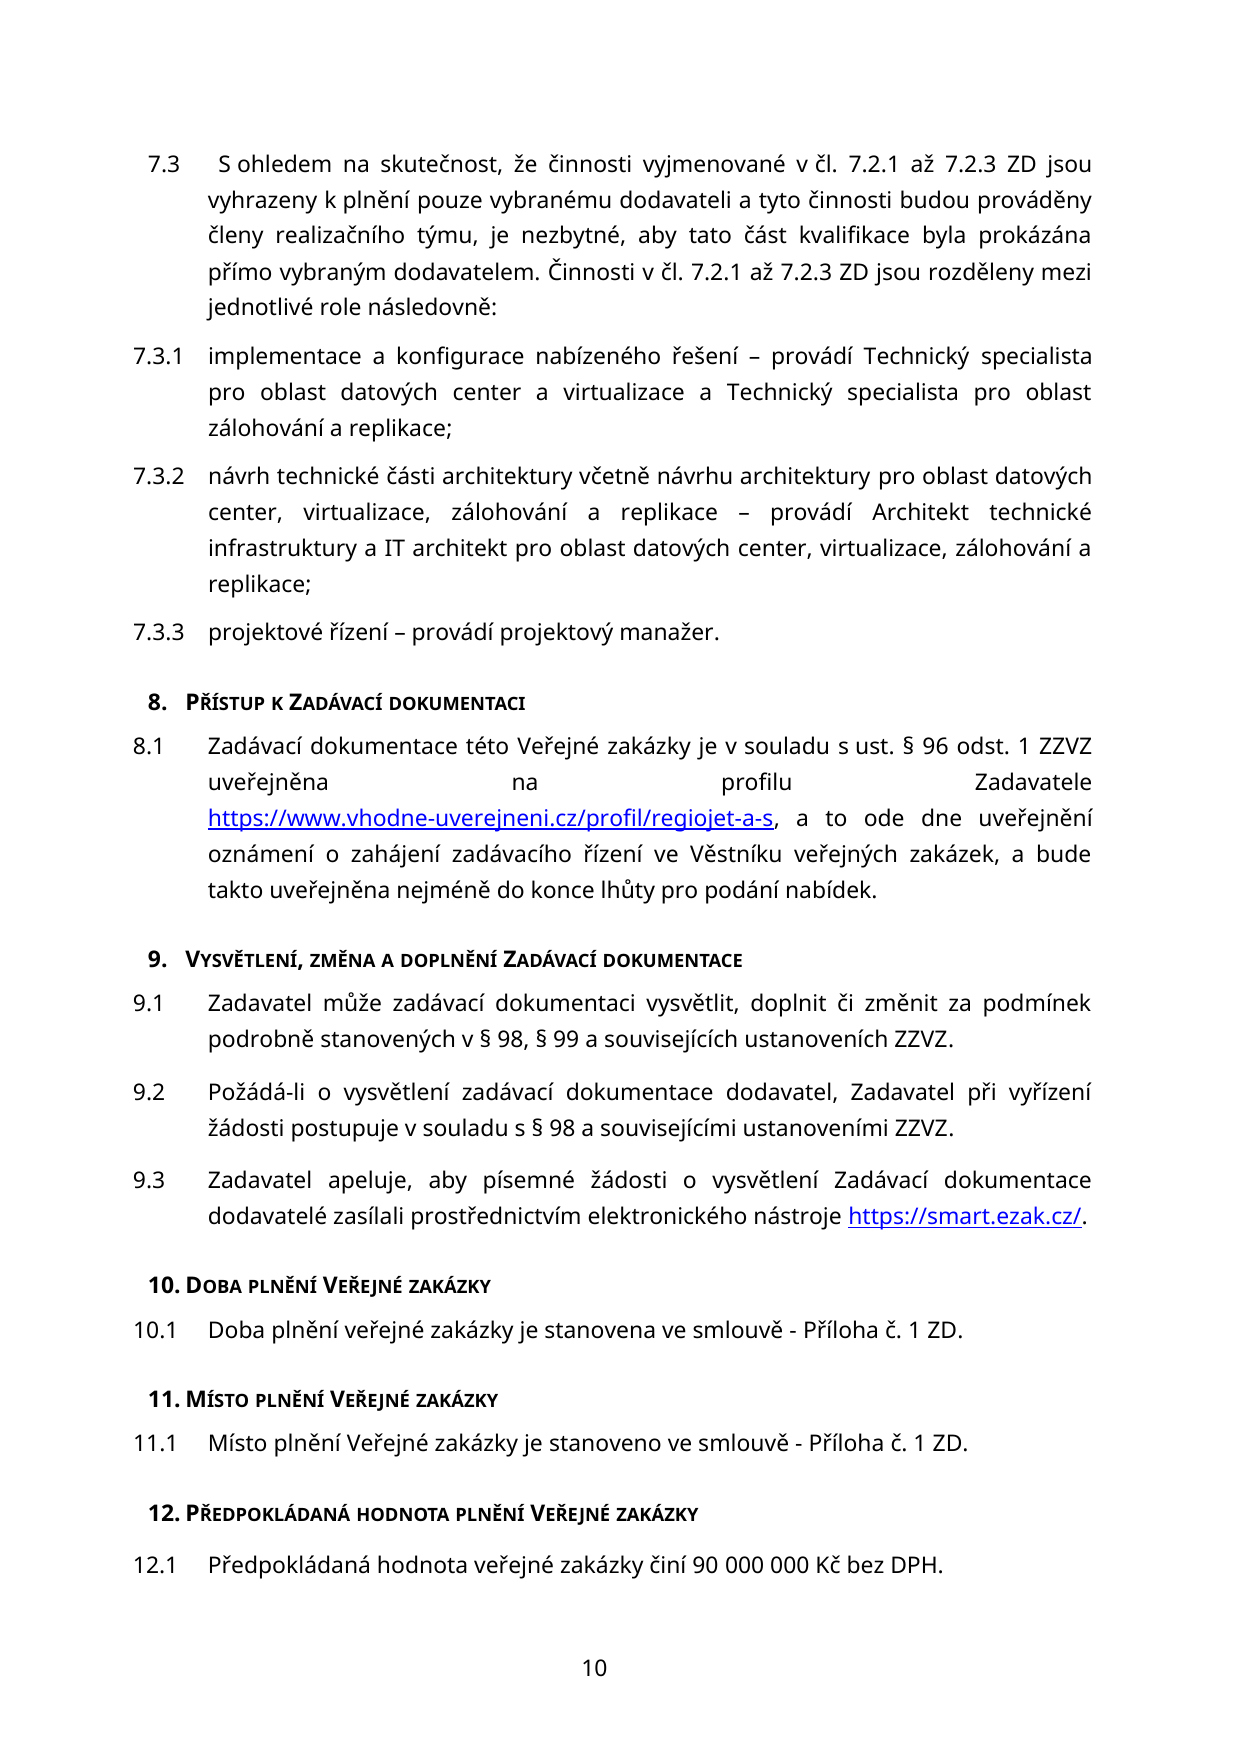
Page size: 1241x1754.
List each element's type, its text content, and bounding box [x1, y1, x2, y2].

text Doba plnění Veřejné zakázky [148, 1269, 1093, 1301]
subtitle Požádá-li o vysvětlení zadávací dokumentace dodavatel, Zadavatel při vyřízení žádosti postupuje v souladu s § 98 a souvisejícími ustanoveními ZZVZ. [133, 1076, 1093, 1143]
text implementace a konfigurace nabízeného řešení – provádí Technický specialista pro oblast datových center a virtualizace a Technický specialista pro oblast zálohování a replikace; [133, 340, 1093, 443]
subtitle Zadavatel může zadávací dokumentaci vysvětlit, doplnit či změnit za podmínek podrobně stanovených v § 98, § 99 a souvisejících ustanoveních ZZVZ. [133, 987, 1093, 1054]
subtitle Zadavatel apeluje, aby písemné žádosti o vysvětlení Zadávací dokumentace dodavatelé zasílali prostřednictvím elektronického nástroje https://smart.ezak.cz/. [133, 1164, 1093, 1231]
subtitle S ohledem na skutečnost, že činnosti vyjmenované v čl. 7.2.1 až 7.2.3 ZD jsou vyhrazeny k plnění pouze vybranému dodavateli a tyto činnosti budou prováděny členy realizačního týmu, je nezbytné, aby tato část kvalifikace byla prokázána přímo vybraným dodavatelem. Činnosti v čl. 7.2.1 až 7.2.3 ZD jsou rozděleny mezi jednotlivé role následovně: [148, 148, 1093, 323]
subtitle Zadávací dokumentace této Veřejné zakázky je v souladu s ust. § 96 odst. 1 ZZVZ uveřejněna na profilu Zadavatele https://www.vhodne-uverejneni.cz/profil/regiojet-a-s, a to ode dne uveřejnění oznámení o zahájení zadávacího řízení ve Věstníku veřejných zakázek, a bude takto uveřejněna nejméně do konce lhůty pro podání nabídek. [133, 730, 1093, 905]
text Předpokládaná hodnota plnění Veřejné zakázky [148, 1497, 1093, 1528]
subtitle Předpokládaná hodnota veřejné zakázky činí 90 000 000 Kč bez DPH. [133, 1549, 1093, 1580]
text návrh technické části architektury včetně návrhu architektury pro oblast datových center, virtualizace, zálohování a replikace – provádí Architekt technické infrastruktury a IT architekt pro oblast datových center, virtualizace, zálohování a replikace; [133, 460, 1093, 599]
text Místo plnění Veřejné zakázky [148, 1383, 1093, 1414]
subtitle Místo plnění Veřejné zakázky je stanoveno ve smlouvě - Příloha č. 1 ZD. [133, 1427, 1093, 1458]
text Přístup k Zadávací dokumentaci [148, 686, 1093, 717]
text projektové řízení – provádí projektový manažer. [133, 616, 1093, 648]
subtitle Doba plnění veřejné zakázky je stanovena ve smlouvě - Příloha č. 1 ZD. [133, 1314, 1093, 1345]
text Vysvětlení, změna a doplnění Zadávací dokumentace [148, 943, 1093, 974]
